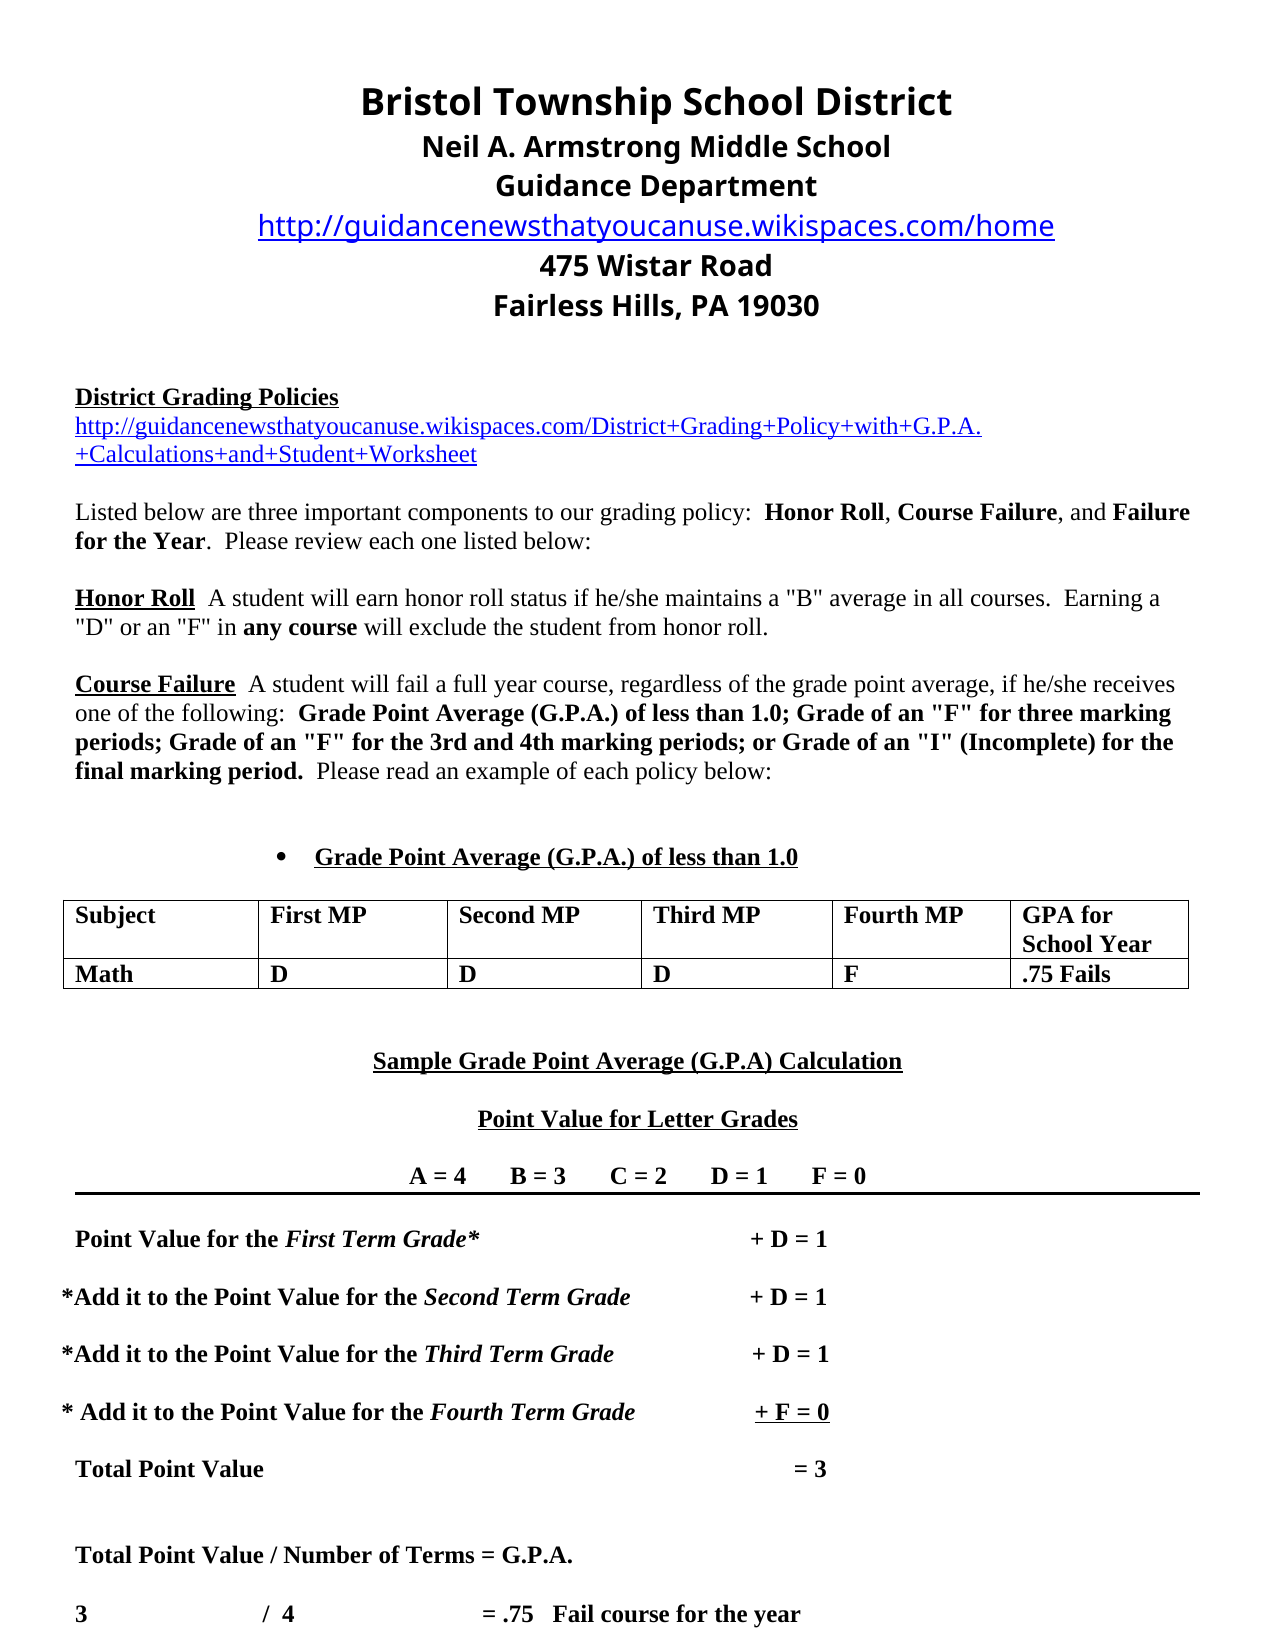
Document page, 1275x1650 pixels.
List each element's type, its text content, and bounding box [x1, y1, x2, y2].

text *Add it to the Point Value for the Third Term Grade + D = 1 [30, 1339, 1200, 1368]
text Total Point Value = 3 [75, 1454, 1200, 1483]
text http://guidancenewsthatyoucanuse.wikispaces.com/home [112, 205, 1200, 245]
text 3 / 4 = .75 Fail course for the year [75, 1599, 1200, 1628]
text Course Failure A student will fail a full year course, regardless of the grade point average, if he/she receives one of the following: Grade Point Average (G.P.A.) of less than 1.0; Grade of an "F" for three marking periods; Grade of an "F" for the 3rd and 4th marking periods; or Grade of an "I" (Incomplete) for the final marking period. Please read an example of each policy below: [75, 669, 1200, 784]
text Sample Grade Point Average (G.P.A) Calculation [75, 1046, 1200, 1075]
table_cell .75 Fails [1011, 959, 1188, 988]
text Listed below are three important components to our grading policy: Honor Roll, Course Failure, and Failure for the Year. Please review each one listed below: [75, 497, 1200, 554]
text Fairless Hills, PA 19030 [112, 285, 1200, 324]
text Point Value for the First Term Grade* + D = 1 [75, 1224, 1200, 1253]
text * Add it to the Point Value for the Fourth Term Grade + F = 0 [30, 1397, 1200, 1425]
table_cell F [833, 959, 1010, 988]
table_cell Math [64, 959, 258, 988]
table_cell D [259, 959, 447, 988]
table_header Third MP [642, 901, 832, 958]
list Grade Point Average (G.P.A.) of less than 1.0 [277, 842, 1200, 871]
text District Grading Policies http://guidancenewsthatyoucanuse.wikispaces.com/District+Grading+Policy+with+G.P.A.+Calculations+and+Student+Worksheet [75, 382, 1200, 468]
text Point Value for Letter Grades [75, 1104, 1200, 1133]
text 475 Wistar Road [112, 245, 1200, 285]
text Guidance Department [112, 166, 1200, 205]
table_cell D [448, 959, 641, 988]
table_header GPA for School Year [1011, 901, 1188, 958]
text Honor Roll A student will earn honor roll status if he/she maintains a "B" average in all courses. Earning a "D" or an "F" in any course will exclude the student from honor roll. [75, 583, 1200, 641]
text Total Point Value / Number of Terms = G.P.A. [75, 1540, 1200, 1569]
table_cell D [642, 959, 832, 988]
table_header Subject [64, 901, 258, 958]
table_header First MP [259, 901, 447, 958]
text Bristol Township School District [112, 75, 1200, 126]
text Neil A. Armstrong Middle School [112, 126, 1200, 166]
text A = 4 B = 3 C = 2 D = 1 F = 0 [75, 1161, 1200, 1192]
table_header Fourth MP [833, 901, 1010, 958]
text *Add it to the Point Value for the Second Term Grade + D = 1 [30, 1282, 1200, 1310]
table_header Second MP [448, 901, 641, 958]
